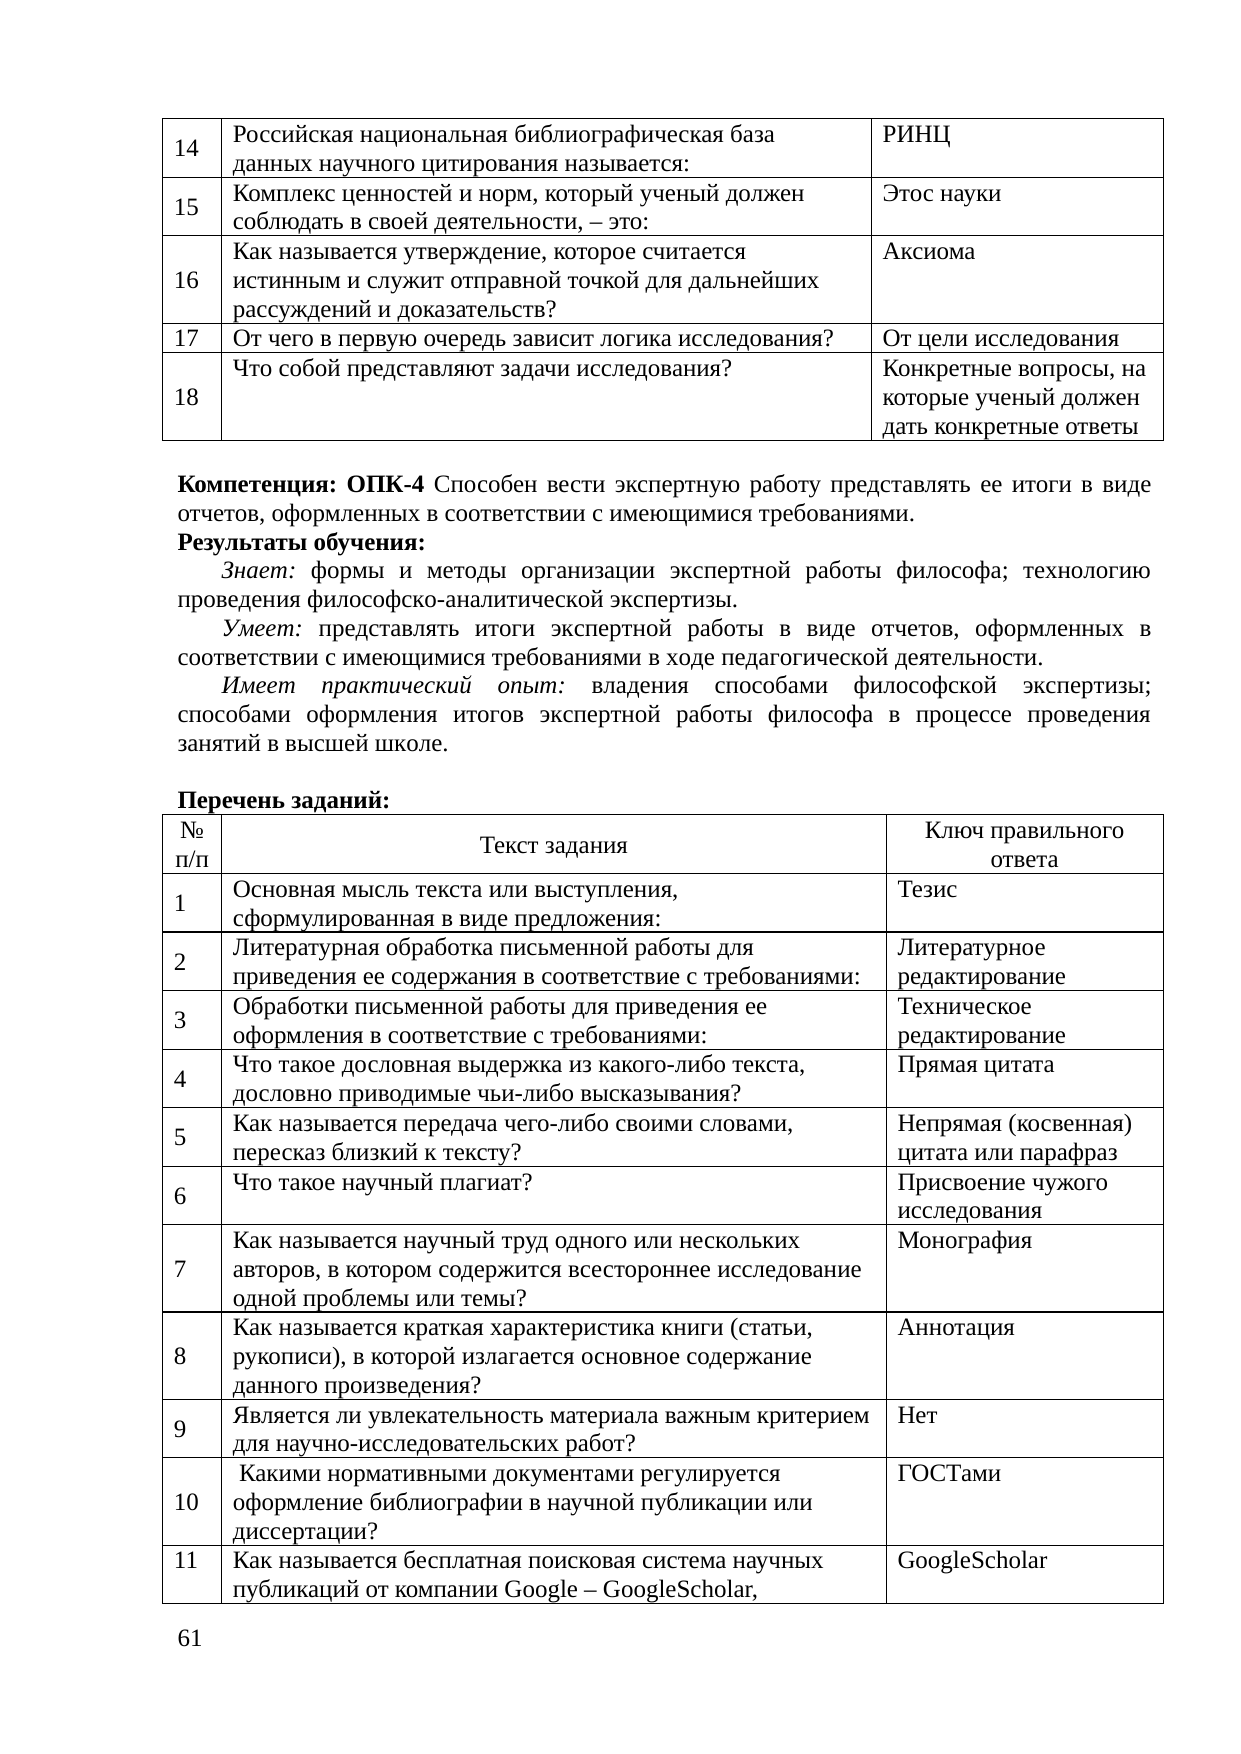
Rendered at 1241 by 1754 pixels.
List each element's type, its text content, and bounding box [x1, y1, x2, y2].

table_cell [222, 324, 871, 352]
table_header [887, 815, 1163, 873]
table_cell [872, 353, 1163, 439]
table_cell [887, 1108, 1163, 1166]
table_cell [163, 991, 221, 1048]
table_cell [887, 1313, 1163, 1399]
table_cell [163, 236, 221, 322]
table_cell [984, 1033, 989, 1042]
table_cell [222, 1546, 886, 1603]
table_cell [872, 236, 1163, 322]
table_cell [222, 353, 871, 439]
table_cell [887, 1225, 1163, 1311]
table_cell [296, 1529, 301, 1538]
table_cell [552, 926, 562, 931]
text Перечень заданий: [177, 786, 1152, 814]
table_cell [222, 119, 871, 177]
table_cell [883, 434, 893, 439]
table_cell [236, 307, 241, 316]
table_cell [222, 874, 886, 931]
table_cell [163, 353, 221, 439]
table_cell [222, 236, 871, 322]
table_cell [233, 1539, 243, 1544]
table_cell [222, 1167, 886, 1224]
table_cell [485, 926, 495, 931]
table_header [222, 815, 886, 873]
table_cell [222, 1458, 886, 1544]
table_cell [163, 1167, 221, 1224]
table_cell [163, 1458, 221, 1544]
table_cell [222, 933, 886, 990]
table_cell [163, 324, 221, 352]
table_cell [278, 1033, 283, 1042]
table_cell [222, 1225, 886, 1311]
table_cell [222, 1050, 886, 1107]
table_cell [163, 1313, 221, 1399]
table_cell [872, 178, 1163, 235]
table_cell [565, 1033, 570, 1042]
text Результаты обучения: [177, 527, 1152, 556]
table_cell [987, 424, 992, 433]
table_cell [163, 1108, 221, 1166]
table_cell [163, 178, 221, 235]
text Компетенция: ОПК-4 Способен вести экспертную работу представлять ее итоги в виде отчетов, оформленных в соответствии с имеющимися требованиями. [177, 469, 1152, 527]
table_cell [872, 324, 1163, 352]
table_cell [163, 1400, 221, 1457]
text Имеет практический опыт: владения способами философской экспертизы; способами оформления итогов экспертной работы философа в процессе проведения занятий в высшей школе. [177, 671, 1152, 757]
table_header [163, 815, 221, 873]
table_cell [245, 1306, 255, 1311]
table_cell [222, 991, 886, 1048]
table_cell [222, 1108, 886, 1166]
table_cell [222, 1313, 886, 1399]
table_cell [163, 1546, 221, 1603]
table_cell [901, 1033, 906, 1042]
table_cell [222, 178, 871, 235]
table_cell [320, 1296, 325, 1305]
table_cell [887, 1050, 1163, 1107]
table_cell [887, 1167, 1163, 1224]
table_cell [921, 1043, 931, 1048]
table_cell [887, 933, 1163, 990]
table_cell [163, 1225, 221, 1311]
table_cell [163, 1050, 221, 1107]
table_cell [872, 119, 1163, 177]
text Умеет: представлять итоги экспертной работы в виде отчетов, оформленных в соответствии с имеющимися требованиями в ходе педагогической деятельности. [177, 613, 1152, 671]
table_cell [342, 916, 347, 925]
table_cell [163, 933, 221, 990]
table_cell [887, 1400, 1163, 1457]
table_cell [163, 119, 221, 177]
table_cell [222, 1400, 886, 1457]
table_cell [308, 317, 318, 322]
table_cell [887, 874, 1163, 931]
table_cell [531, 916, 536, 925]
text Знает: формы и методы организации экспертной работы философа; технологию проведения философско-аналитической экспертизы. [177, 556, 1152, 613]
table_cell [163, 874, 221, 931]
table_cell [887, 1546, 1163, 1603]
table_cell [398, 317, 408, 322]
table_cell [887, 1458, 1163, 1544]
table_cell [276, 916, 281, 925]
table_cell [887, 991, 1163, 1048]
